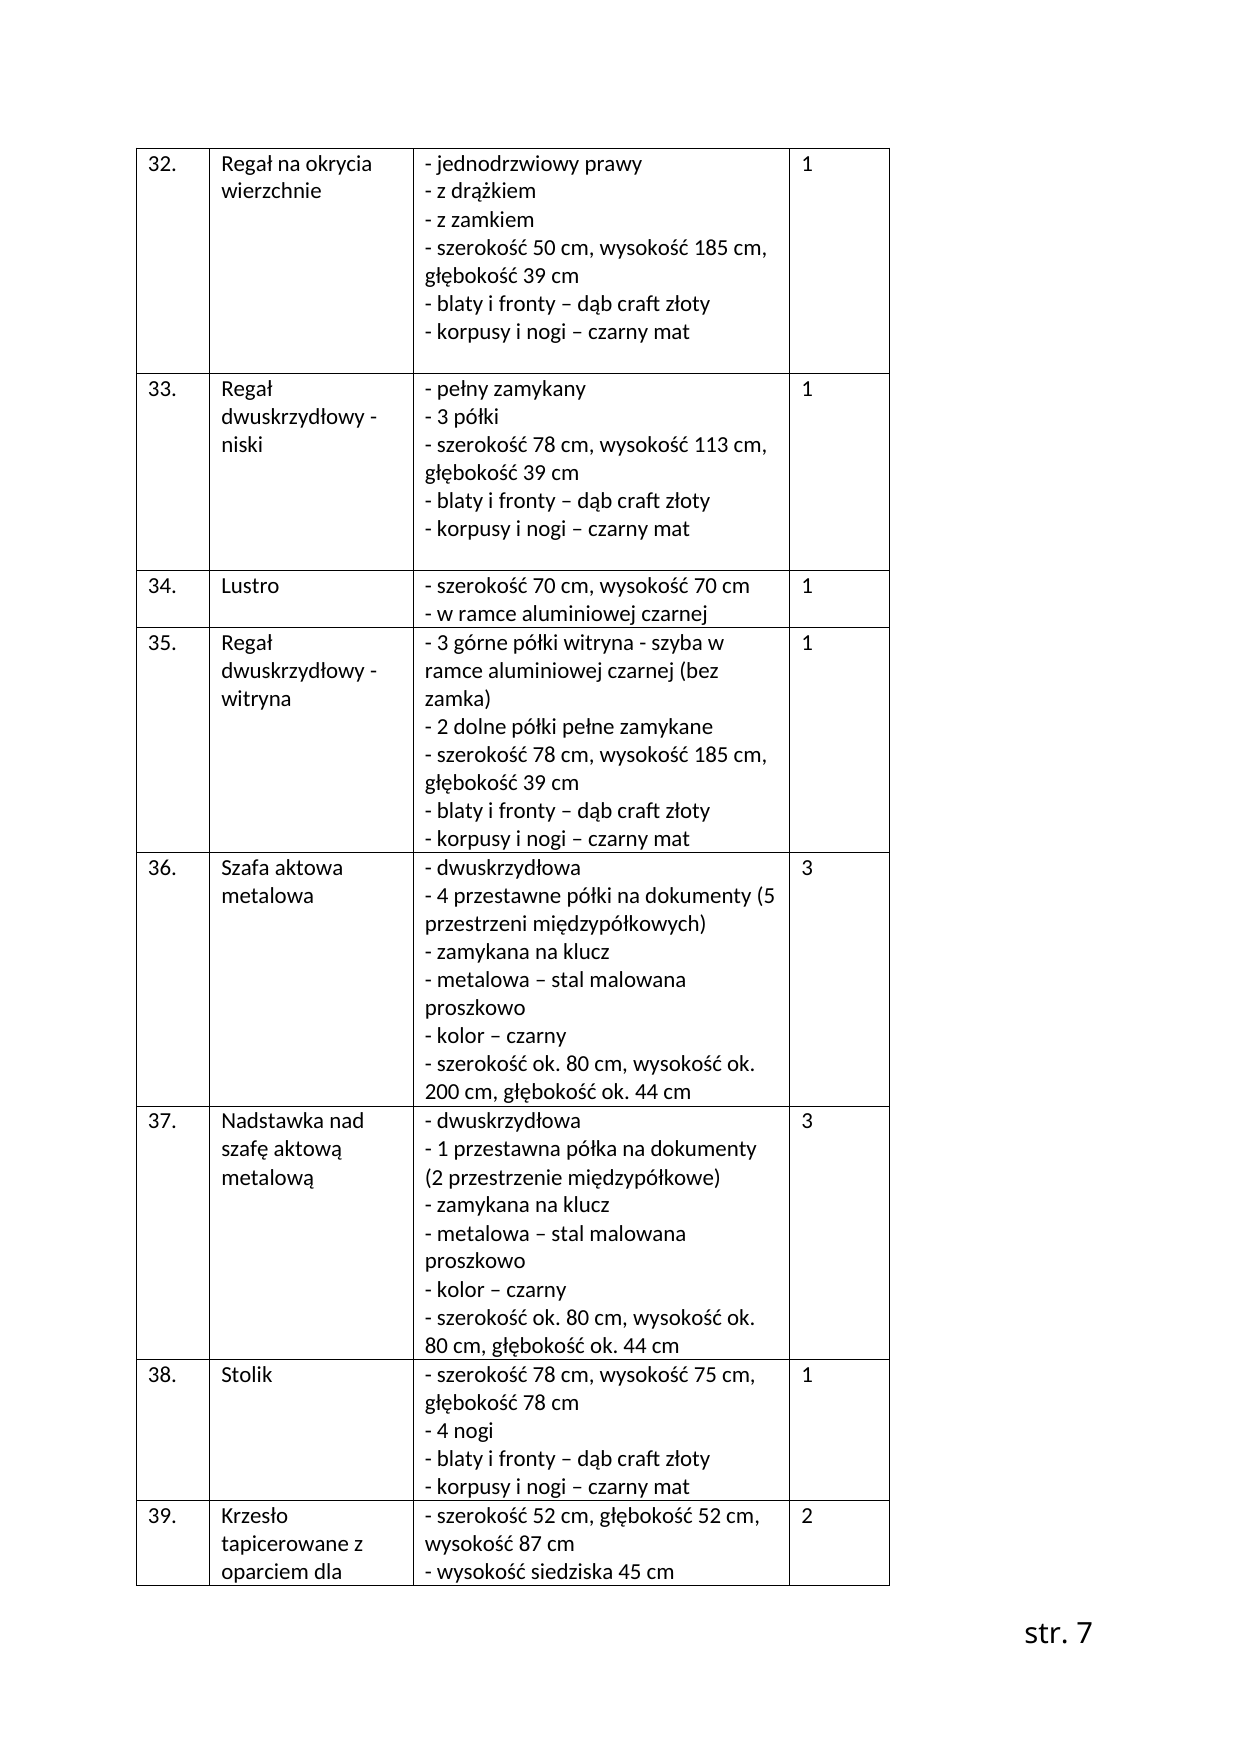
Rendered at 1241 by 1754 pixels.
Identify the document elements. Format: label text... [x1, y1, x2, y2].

table_cell Regał dwuskrzydłowy - witryna [210, 628, 413, 852]
table_cell - szerokość 78 cm, wysokość 75 cm, głębokość 78 cm - 4 nogi - blaty i fronty – dąb craft złoty - korpusy i nogi – czarny mat [414, 1360, 789, 1500]
table_cell - 3 górne półki witryna - szyba w ramce aluminiowej czarnej (bez zamka) - 2 dolne półki pełne zamykane - szerokość 78 cm, wysokość 185 cm, głębokość 39 cm - blaty i fronty – dąb craft złoty - korpusy i nogi – czarny mat [414, 628, 789, 852]
table_cell - pełny zamykany - 3 półki - szerokość 78 cm, wysokość 113 cm, głębokość 39 cm - blaty i fronty – dąb craft złoty - korpusy i nogi – czarny mat [414, 374, 789, 570]
table_cell 1 [790, 149, 889, 373]
table_cell - jednodrzwiowy prawy - z drążkiem - z zamkiem - szerokość 50 cm, wysokość 185 cm, głębokość 39 cm - blaty i fronty – dąb craft złoty - korpusy i nogi – czarny mat [414, 149, 789, 373]
table_cell 34. [137, 571, 209, 627]
table_cell Lustro [210, 571, 413, 627]
table_cell 38. [137, 1360, 209, 1500]
table_cell Regał na okrycia wierzchnie [210, 149, 413, 373]
table_cell 3 [790, 853, 889, 1106]
table_cell Szafa aktowa metalowa [210, 853, 413, 1106]
table_cell 3 [790, 1107, 889, 1359]
table_cell 2 [790, 1501, 889, 1585]
table_cell 32. [137, 149, 209, 373]
table_cell 36. [137, 853, 209, 1106]
table_cell 39. [137, 1501, 209, 1585]
table_cell Regał dwuskrzydłowy - niski [210, 374, 413, 570]
table_cell Nadstawka nad szafę aktową metalową [210, 1107, 413, 1359]
table_cell 1 [790, 571, 889, 627]
table_cell 1 [790, 1360, 889, 1500]
table_cell 33. [137, 374, 209, 570]
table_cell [210, 1501, 413, 1585]
table_cell - dwuskrzydłowa - 4 przestawne półki na dokumenty (5 przestrzeni międzypółkowych) - zamykana na klucz - metalowa – stal malowana proszkowo - kolor – czarny - szerokość ok. 80 cm, wysokość ok. 200 cm, głębokość ok. 44 cm [414, 853, 789, 1106]
table_cell 1 [790, 374, 889, 570]
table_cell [414, 1501, 789, 1585]
table_cell 37. [137, 1107, 209, 1359]
table_cell Stolik [210, 1360, 413, 1500]
table_cell - dwuskrzydłowa - 1 przestawna półka na dokumenty (2 przestrzenie międzypółkowe) - zamykana na klucz - metalowa – stal malowana proszkowo - kolor – czarny - szerokość ok. 80 cm, wysokość ok. 80 cm, głębokość ok. 44 cm [414, 1107, 789, 1359]
table_cell 35. [137, 628, 209, 852]
table_cell 1 [790, 628, 889, 852]
table_cell - szerokość 70 cm, wysokość 70 cm - w ramce aluminiowej czarnej [414, 571, 789, 627]
